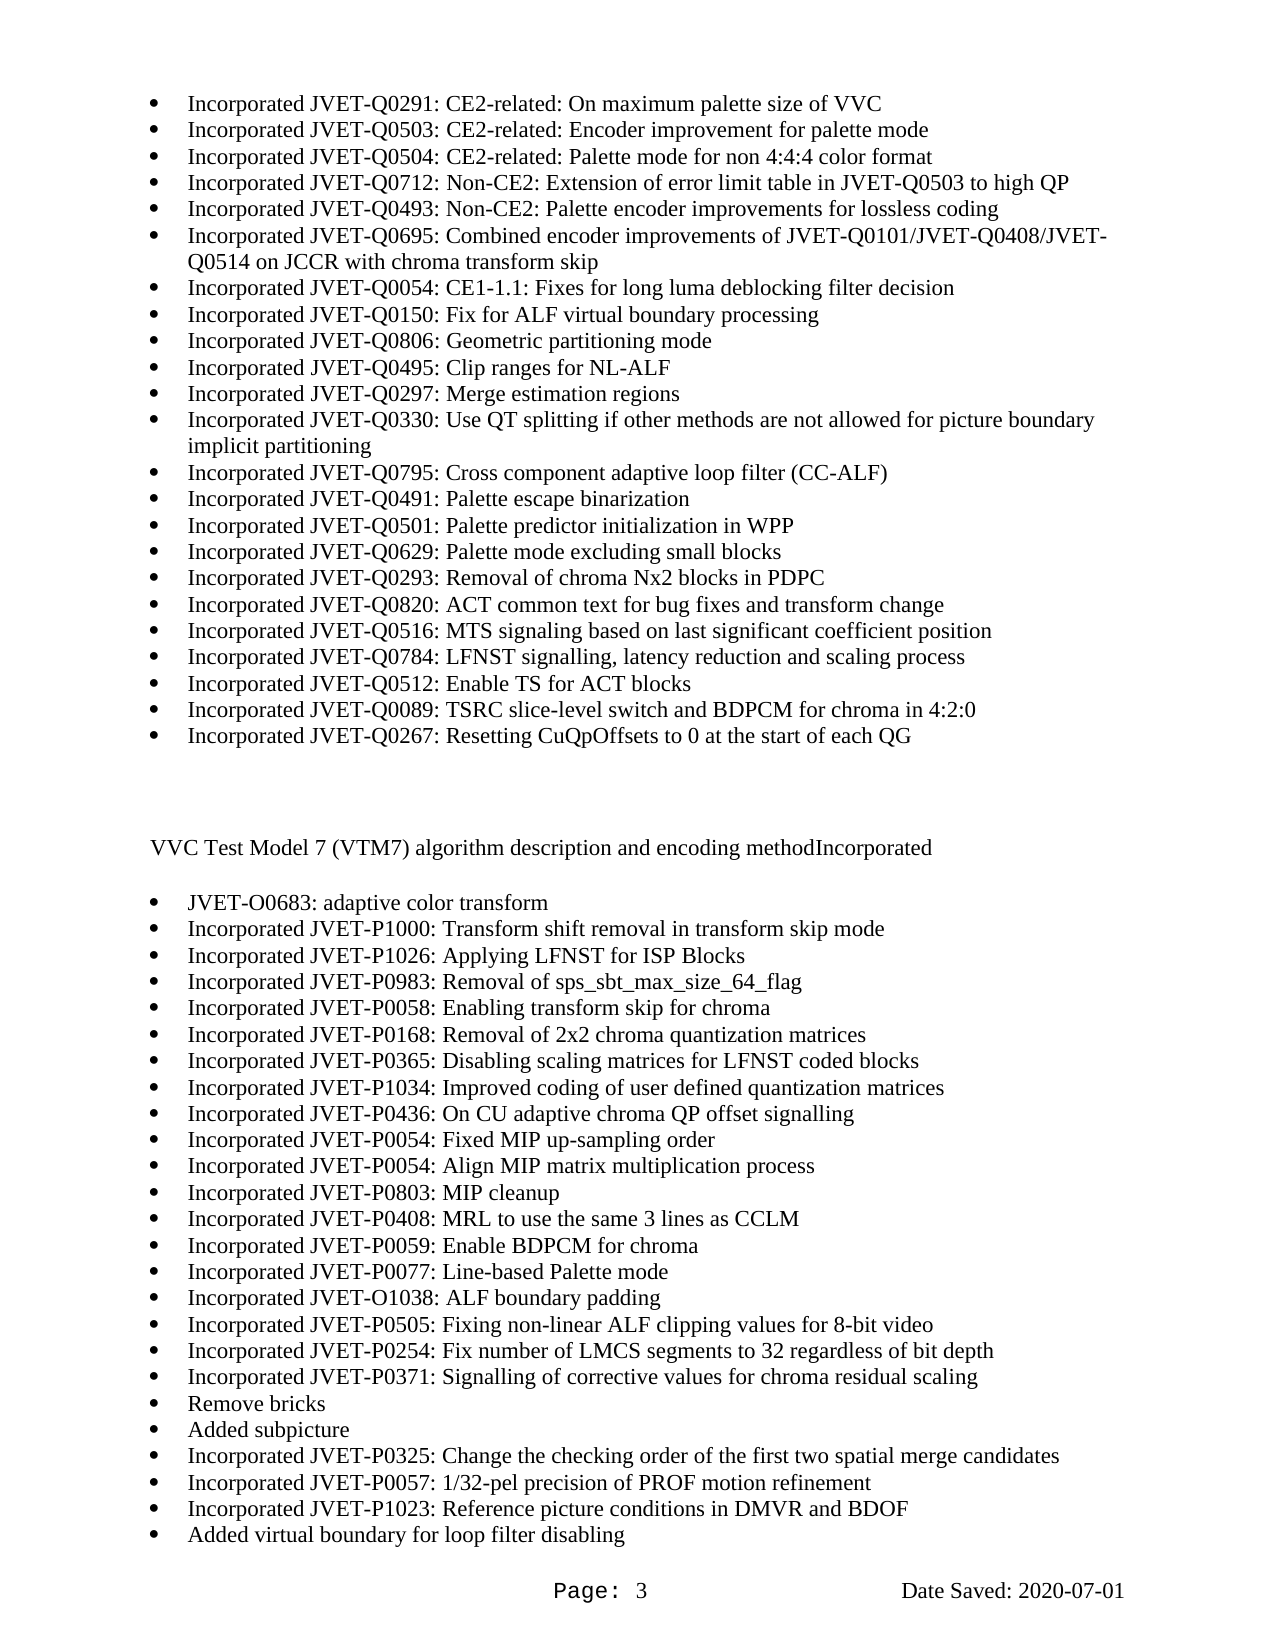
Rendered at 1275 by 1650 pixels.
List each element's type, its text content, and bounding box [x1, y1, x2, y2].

list Incorporated JVET-P1026: Applying LFNST for ISP Blocks [150, 942, 1125, 968]
list Incorporated JVET-Q0291: CE2-related: On maximum palette size of VVC [150, 90, 1125, 116]
list Incorporated JVET-Q0495: Clip ranges for NL-ALF [150, 353, 1125, 380]
list Incorporated JVET-P0365: Disabling scaling matrices for LFNST coded blocks [150, 1047, 1125, 1073]
list Incorporated JVET-Q0330: Use QT splitting if other methods are not allowed for picture boundary implicit partitioning [150, 406, 1125, 459]
list Incorporated JVET-Q0712: Non-CE2: Extension of error limit table in JVET-Q0503 to high QP [150, 169, 1125, 195]
list Incorporated JVET-P0057: 1/32-pel precision of PROF motion refinement [150, 1469, 1125, 1495]
list Incorporated JVET-Q0806: Geometric partitioning mode [150, 327, 1125, 353]
list Incorporated JVET-Q0820: ACT common text for bug fixes and transform change [150, 591, 1125, 617]
list Incorporated JVET-Q0297: Merge estimation regions [150, 380, 1125, 406]
list Incorporated JVET-Q0503: CE2-related: Encoder improvement for palette mode [150, 116, 1125, 143]
list Incorporated JVET-Q0504: CE2-related: Palette mode for non 4:4:4 color format [150, 143, 1125, 169]
list Incorporated JVET-P0408: MRL to use the same 3 lines as CCLM [150, 1205, 1125, 1232]
list Incorporated JVET-Q0629: Palette mode excluding small blocks [150, 538, 1125, 564]
list Added virtual boundary for loop filter disabling [150, 1522, 1125, 1548]
list Incorporated JVET-P0436: On CU adaptive chroma QP offset signalling [150, 1100, 1125, 1126]
list Incorporated JVET-P1000: Transform shift removal in transform skip mode [150, 915, 1125, 942]
list Incorporated JVET-Q0150: Fix for ALF virtual boundary processing [150, 301, 1125, 327]
list JVET-O0683: adaptive color transform [150, 889, 1125, 915]
list Incorporated JVET-Q0089: TSRC slice-level switch and BDPCM for chroma in 4:2:0 [150, 696, 1125, 722]
text VVC Test Model 7 (VTM7) algorithm description and encoding methodIncorporated [150, 833, 1125, 860]
list Incorporated JVET-P1034: Improved coding of user defined quantization matrices [150, 1073, 1125, 1100]
list Incorporated JVET-Q0491: Palette escape binarization [150, 485, 1125, 512]
list Incorporated JVET-P1023: Reference picture conditions in DMVR and BDOF [150, 1495, 1125, 1522]
list Incorporated JVET-P0505: Fixing non-linear ALF clipping values for 8-bit video [150, 1311, 1125, 1337]
list Remove bricks [150, 1390, 1125, 1416]
list Incorporated JVET-Q0512: Enable TS for ACT blocks [150, 670, 1125, 696]
list Incorporated JVET-Q0267: Resetting CuQpOffsets to 0 at the start of each QG [150, 722, 1125, 749]
list Incorporated JVET-Q0054: CE1-1.1: Fixes for long luma deblocking filter decision [150, 274, 1125, 301]
list Incorporated JVET-P0254: Fix number of LMCS segments to 32 regardless of bit depth [150, 1337, 1125, 1363]
list Incorporated JVET-P0803: MIP cleanup [150, 1179, 1125, 1205]
list Incorporated JVET-P0059: Enable BDPCM for chroma [150, 1232, 1125, 1258]
list Incorporated JVET-O1038: ALF boundary padding [150, 1284, 1125, 1311]
list Incorporated JVET-P0054: Align MIP matrix multiplication process [150, 1153, 1125, 1179]
list Incorporated JVET-P0077: Line-based Palette mode [150, 1258, 1125, 1284]
list Incorporated JVET-Q0516: MTS signaling based on last significant coefficient position [150, 617, 1125, 643]
list Incorporated JVET-P0325: Change the checking order of the first two spatial merge candidates [150, 1442, 1125, 1469]
list Incorporated JVET-P0054: Fixed MIP up-sampling order [150, 1126, 1125, 1153]
list Incorporated JVET-Q0493: Non-CE2: Palette encoder improvements for lossless coding [150, 195, 1125, 222]
list Incorporated JVET-Q0293: Removal of chroma Nx2 blocks in PDPC [150, 564, 1125, 591]
list Incorporated JVET-P0983: Removal of sps_sbt_max_size_64_flag [150, 968, 1125, 994]
list Incorporated JVET-P0168: Removal of 2x2 chroma quantization matrices [150, 1021, 1125, 1047]
list Incorporated JVET-P0371: Signalling of corrective values for chroma residual scaling [150, 1363, 1125, 1390]
list Incorporated JVET-Q0501: Palette predictor initialization in WPP [150, 512, 1125, 538]
list Incorporated JVET-Q0695: Combined encoder improvements of JVET-Q0101/JVET-Q0408/JVET-Q0514 on JCCR with chroma transform skip [150, 222, 1125, 274]
list Incorporated JVET-Q0795: Cross component adaptive loop filter (CC-ALF) [150, 459, 1125, 485]
list Incorporated JVET-Q0784: LFNST signalling, latency reduction and scaling process [150, 643, 1125, 670]
list Incorporated JVET-P0058: Enabling transform skip for chroma [150, 994, 1125, 1021]
list Added subpicture [150, 1416, 1125, 1442]
